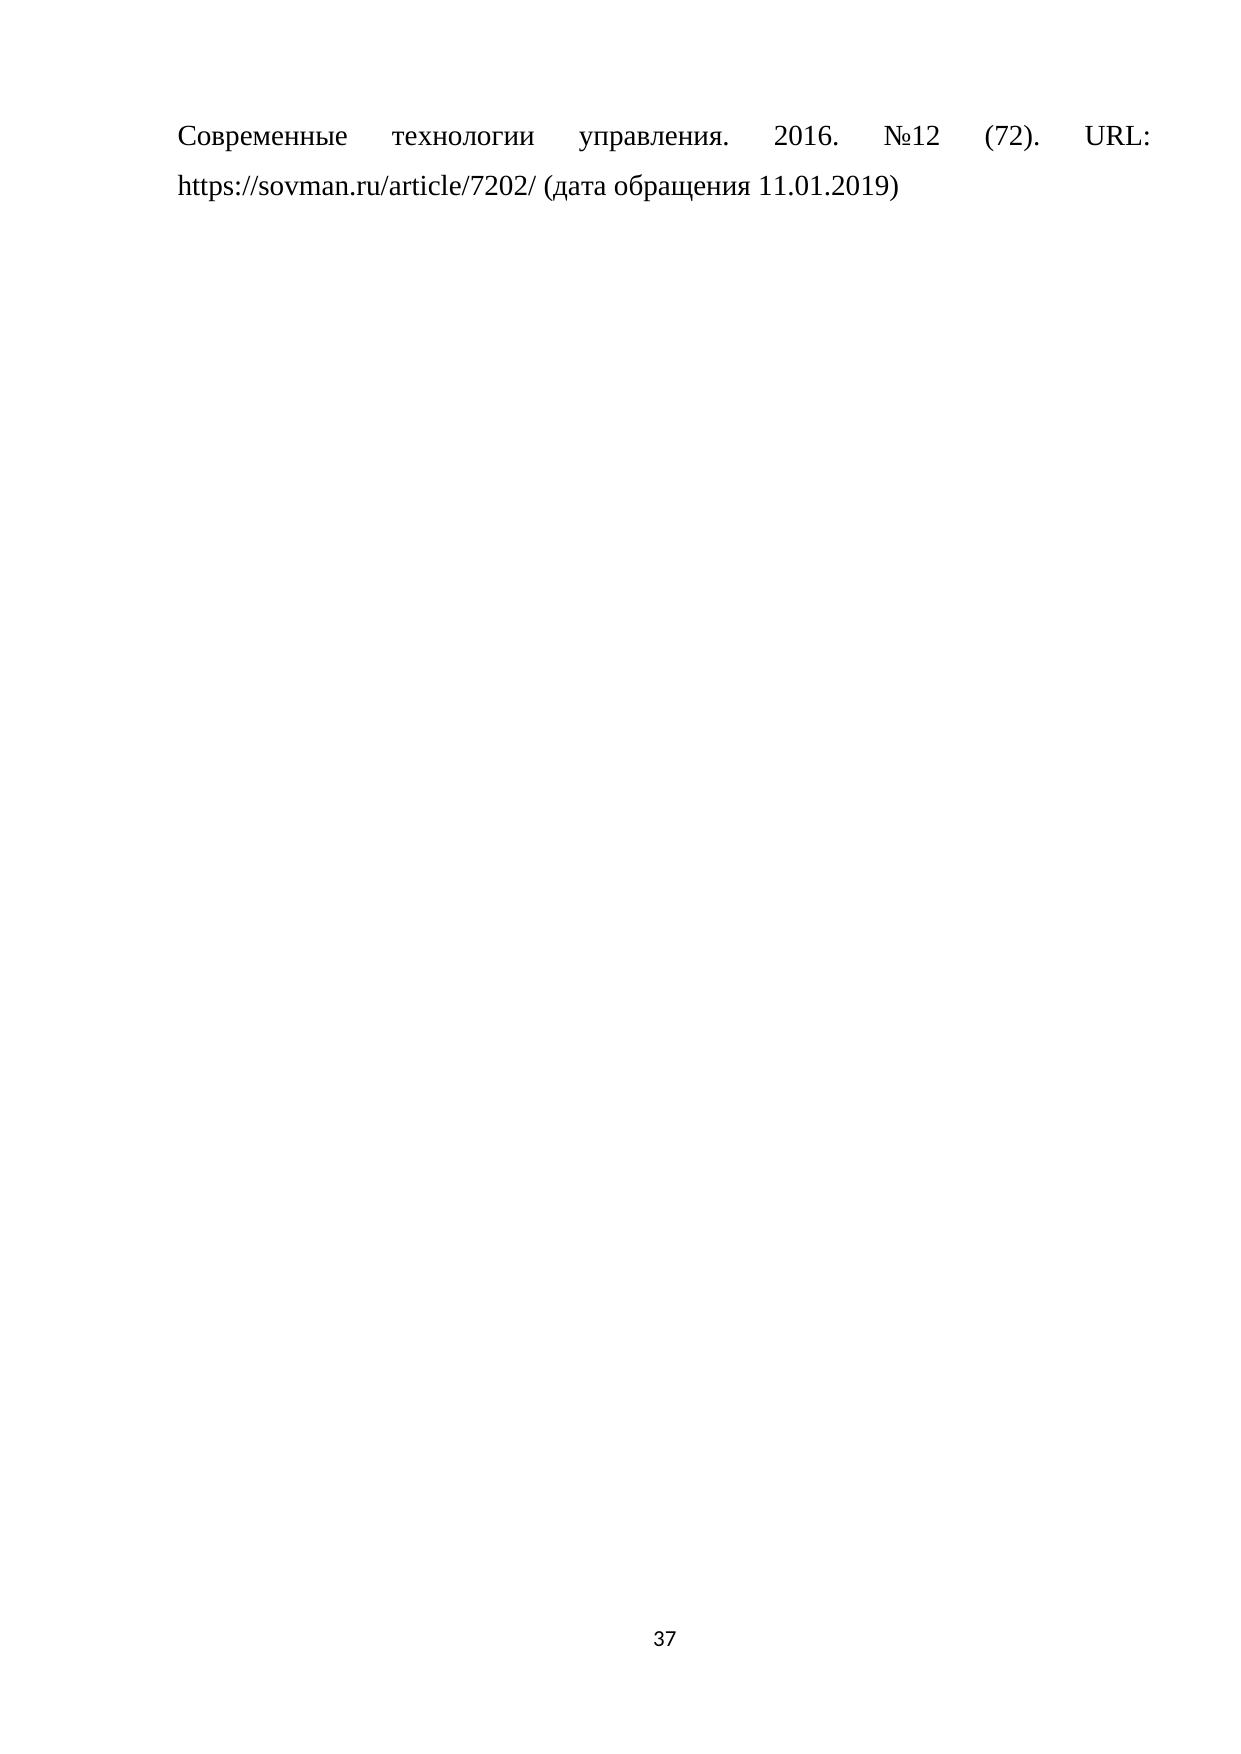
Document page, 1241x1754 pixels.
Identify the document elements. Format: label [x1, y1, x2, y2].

text [177, 118, 1152, 202]
